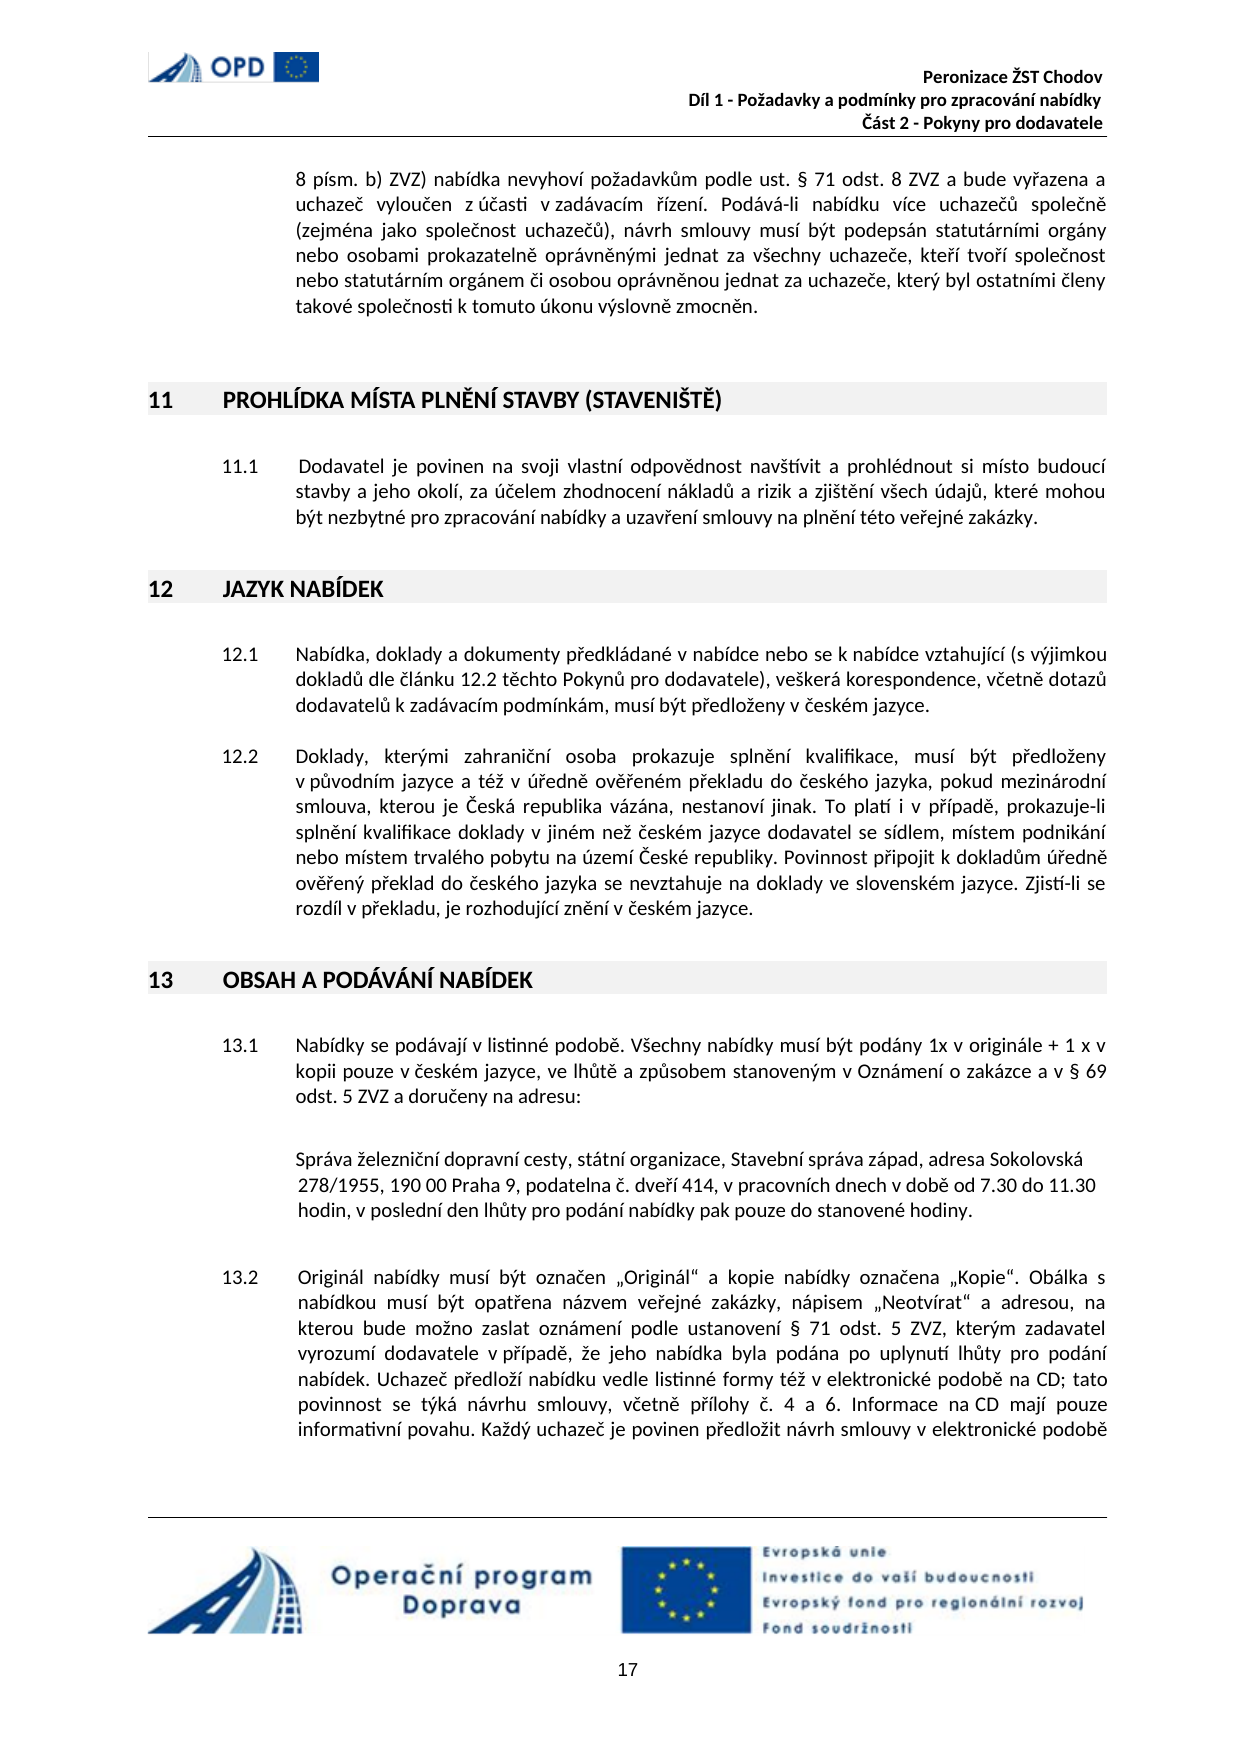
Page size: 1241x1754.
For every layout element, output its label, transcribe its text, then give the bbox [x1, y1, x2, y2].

text 11.1 Dodavatel je povinen na svoji vlastní odpovědnost navštívit a prohlédnout si místo budoucí stavby a jeho okolí, za účelem zhodnocení nákladů a rizik a zjištění všech údajů, které mohou být nezbytné pro zpracování nabídky a uzavření smlouvy na plnění této veřejné zakázky. [221, 453, 1107, 529]
subtitle OBSAH A PODÁVÁNÍ NABÍDEK [148, 961, 1107, 994]
list Doklady, kterými zahraniční osoba prokazuje splnění kvalifikace, musí být předloženy v původním jazyce a též v úředně ověřeném překladu do českého jazyka, pokud mezinárodní smlouva, kterou je Česká republika vázána, nestanoví jinak. To platí i v případě, prokazuje-li splnění kvalifikace doklady v jiném než českém jazyce dodavatel se sídlem, místem podnikání nebo místem trvalého pobytu na území České republiky. Povinnost připojit k dokladům úředně ověřený překlad do českého jazyka se nevztahuje na doklady ve slovenském jazyce. Zjistí-li se rozdíl v překladu, je rozhodující znění v českém jazyce. [221, 743, 1107, 921]
picture [147, 1546, 1085, 1637]
list Nabídka, doklady a dokumenty předkládané v nabídce nebo se k nabídce vztahující (s výjimkou dokladů dle článku 12.2 těchto Pokynů pro dodavatele), veškerá korespondence, včetně dotazů dodavatelů k zadávacím podmínkám, musí být předloženy v českém jazyce. [221, 641, 1107, 717]
subtitle PROHLÍDKA MÍSTA PLNĚNÍ STAVBY (STAVENIŠTĚ) [148, 382, 1107, 415]
subtitle JAZYK NABÍDEK [148, 570, 1107, 603]
picture [147, 52, 319, 84]
text Správa železniční dopravní cesty, státní organizace, Stavební správa západ, adresa Sokolovská 278/1955, 190 00 Praha 9, podatelna č. dveří 414, v pracovních dnech v době od 7.30 do 11.30 hodin, v poslední den lhůty pro podání nabídky pak pouze do stanovené hodiny. [295, 1147, 1107, 1223]
list Nabídky se podávají v listinné podobě. Všechny nabídky musí být podány 1x v originále + 1 x v kopii pouze v českém jazyce, ve lhůtě a způsobem stanoveným v Oznámení o zakázce a v § 69 odst. 5 ZVZ a doručeny na adresu: [221, 1032, 1107, 1109]
